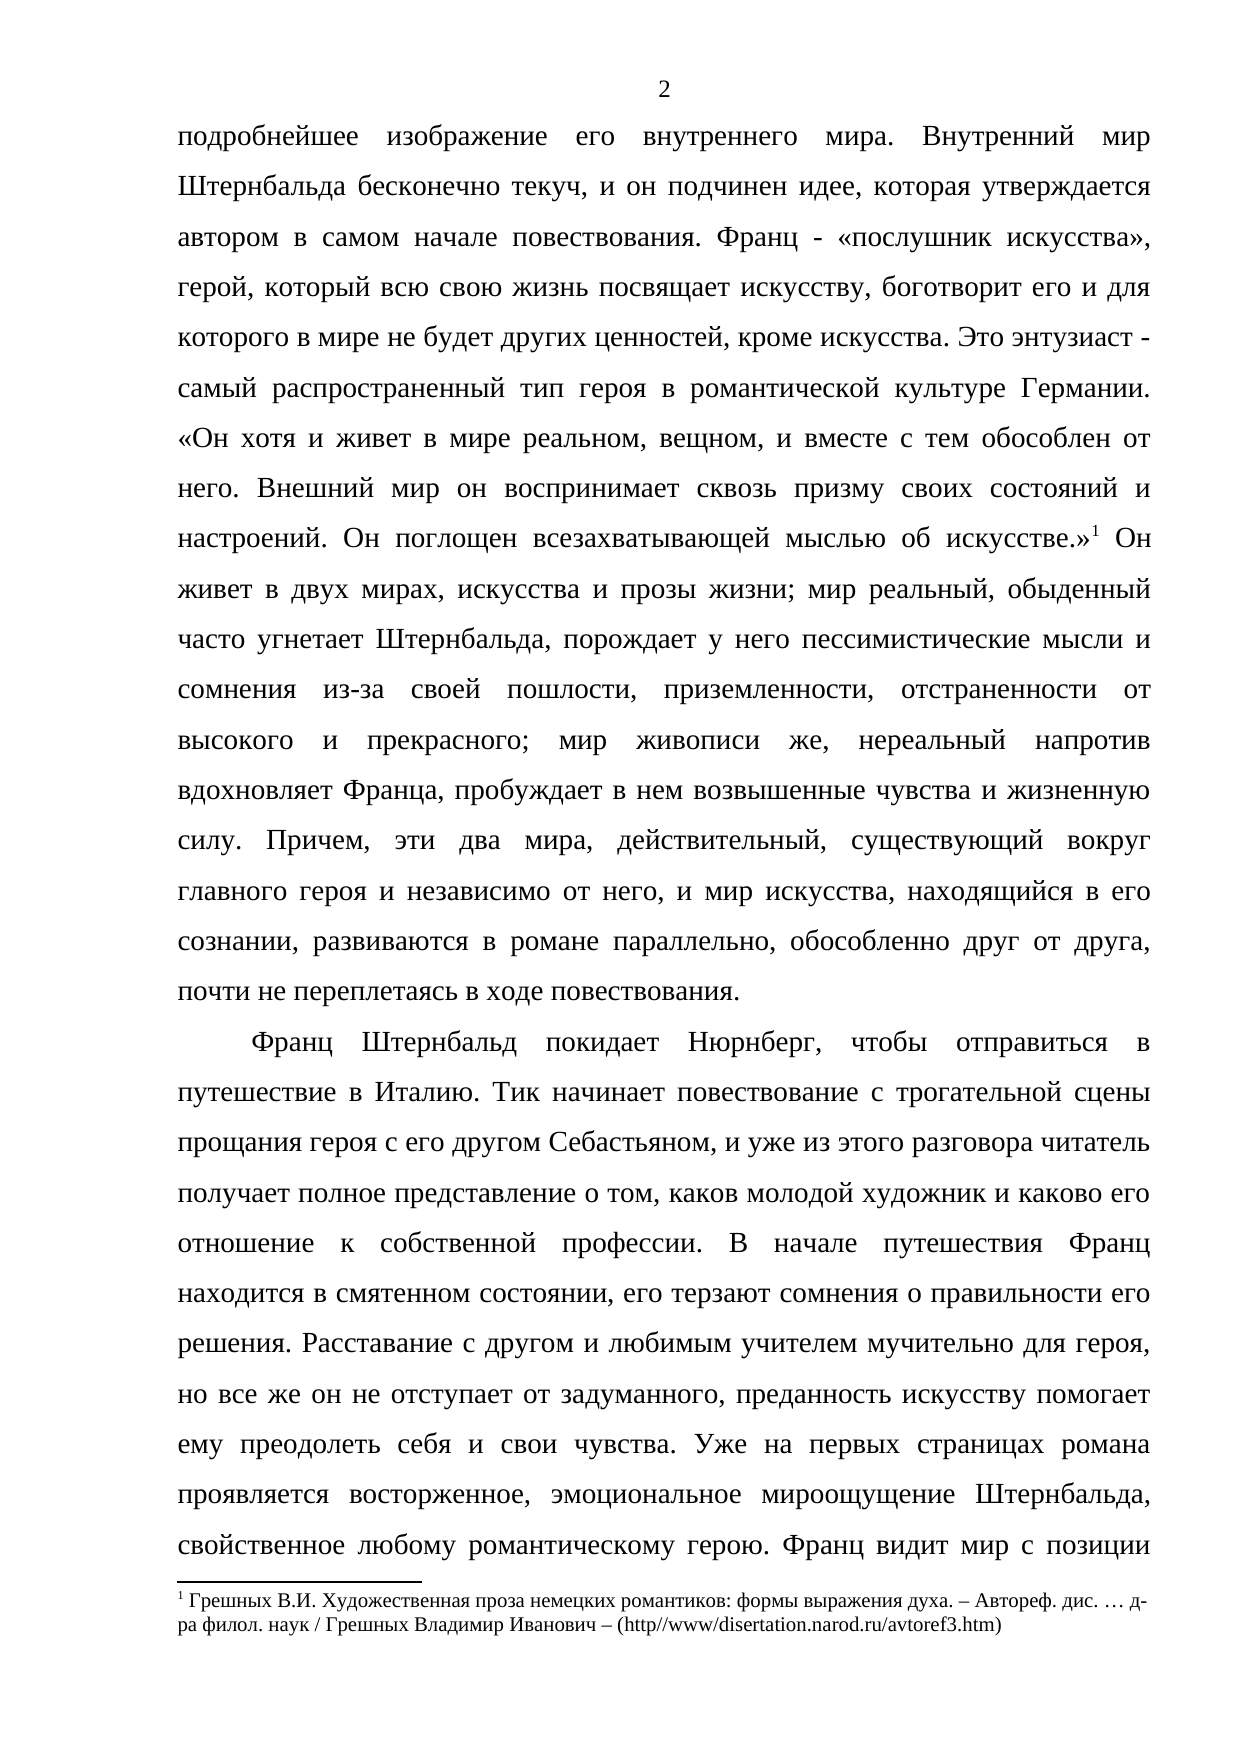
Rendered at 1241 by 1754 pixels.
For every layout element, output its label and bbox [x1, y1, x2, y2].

text [177, 118, 1152, 1007]
text [177, 1024, 1152, 1560]
